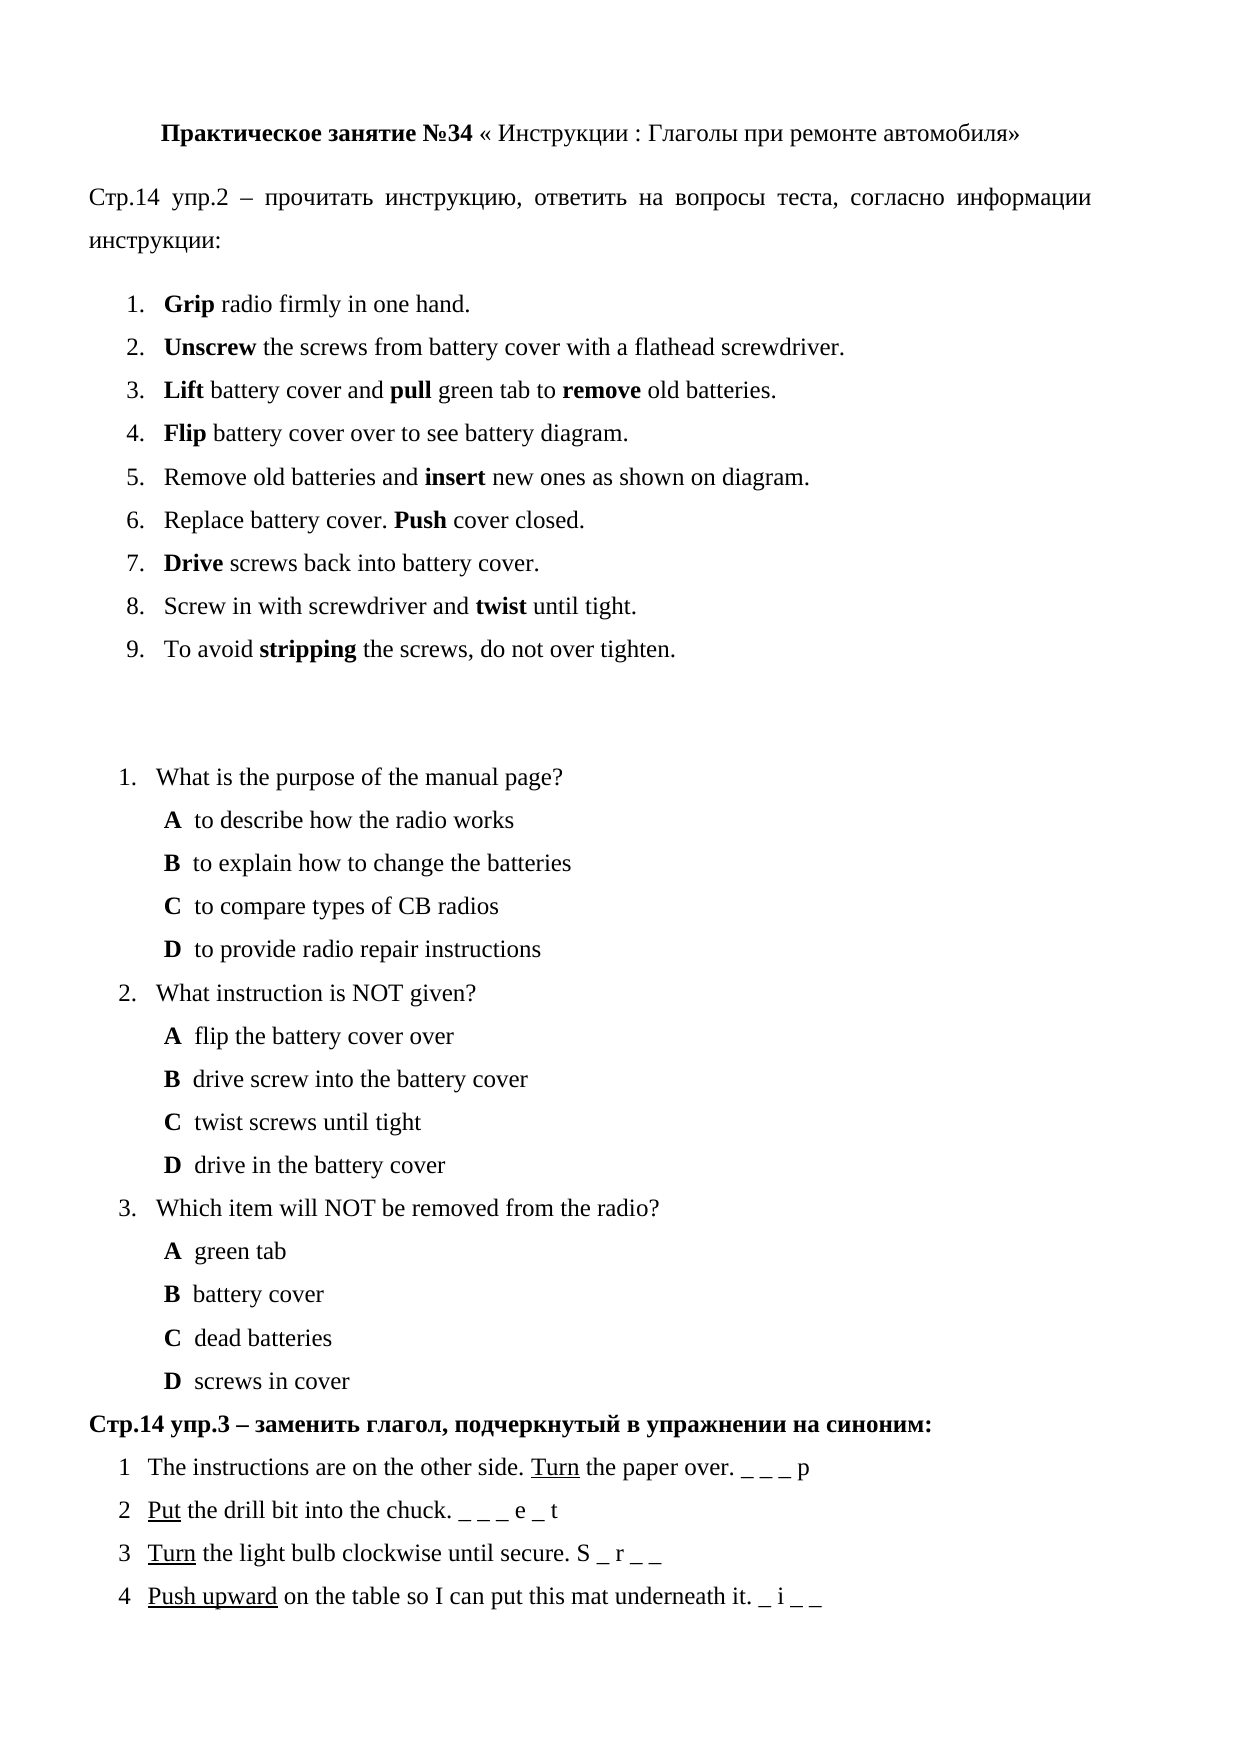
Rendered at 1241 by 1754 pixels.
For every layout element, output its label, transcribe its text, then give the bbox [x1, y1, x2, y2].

list D screws in cover [163, 1366, 1093, 1394]
list Turn the light bulb clockwise until secure. S _ r _ _ [118, 1538, 1093, 1567]
list B drive screw into the battery cover [163, 1064, 1093, 1093]
list C twist screws until tight [163, 1107, 1093, 1136]
list Drive screws back into battery cover. [126, 548, 1093, 577]
list A flip the battery cover over [163, 1021, 1093, 1049]
list Unscrew the screws from battery cover with a flathead screwdriver. [126, 332, 1093, 361]
list What instruction is NOT given? [118, 978, 1093, 1006]
list To avoid stripping the screws, do not over tighten. [126, 634, 1093, 663]
list Which item will NOT be removed from the radio? [118, 1193, 1093, 1222]
list C dead batteries [163, 1323, 1093, 1351]
list Grip radio firmly in one hand. [126, 289, 1093, 318]
list Flip battery cover over to see battery diagram. [126, 418, 1093, 447]
list Replace battery cover. Push cover closed. [126, 505, 1093, 533]
list Screw in with screwdriver and twist until tight. [126, 591, 1093, 620]
list B battery cover [163, 1279, 1093, 1308]
list D drive in the battery cover [163, 1150, 1093, 1179]
list D to provide radio repair instructions [163, 934, 1093, 963]
list B to explain how to change the batteries [163, 848, 1093, 877]
list Стр.14 упр.3 – заменить глагол, подчеркнутый в упражнении на синоним: [89, 1409, 1093, 1438]
list Push upward on the table so I can put this mat underneath it. _ i _ _ [118, 1581, 1093, 1610]
list Lift battery cover and pull green tab to remove old batteries. [126, 375, 1093, 404]
list What is the purpose of the manual page? [118, 762, 1093, 791]
text Стр.14 упр.2 – прочитать инструкцию, ответить на вопросы теста, согласно информации инструкции: [88, 182, 1093, 254]
text Практическое занятие №34 « Инструкции : Глаголы при ремонте автомобиля» [88, 118, 1093, 147]
list The instructions are on the other side. Turn the paper over. _ _ _ p [118, 1452, 1093, 1481]
list C to compare types of CB radios [163, 891, 1093, 920]
list A to describe how the radio works [163, 805, 1093, 834]
list Remove old batteries and insert new ones as shown on diagram. [126, 462, 1093, 490]
list A green tab [163, 1236, 1093, 1265]
list Put the drill bit into the chuck. _ _ _ e _ t [118, 1495, 1093, 1524]
